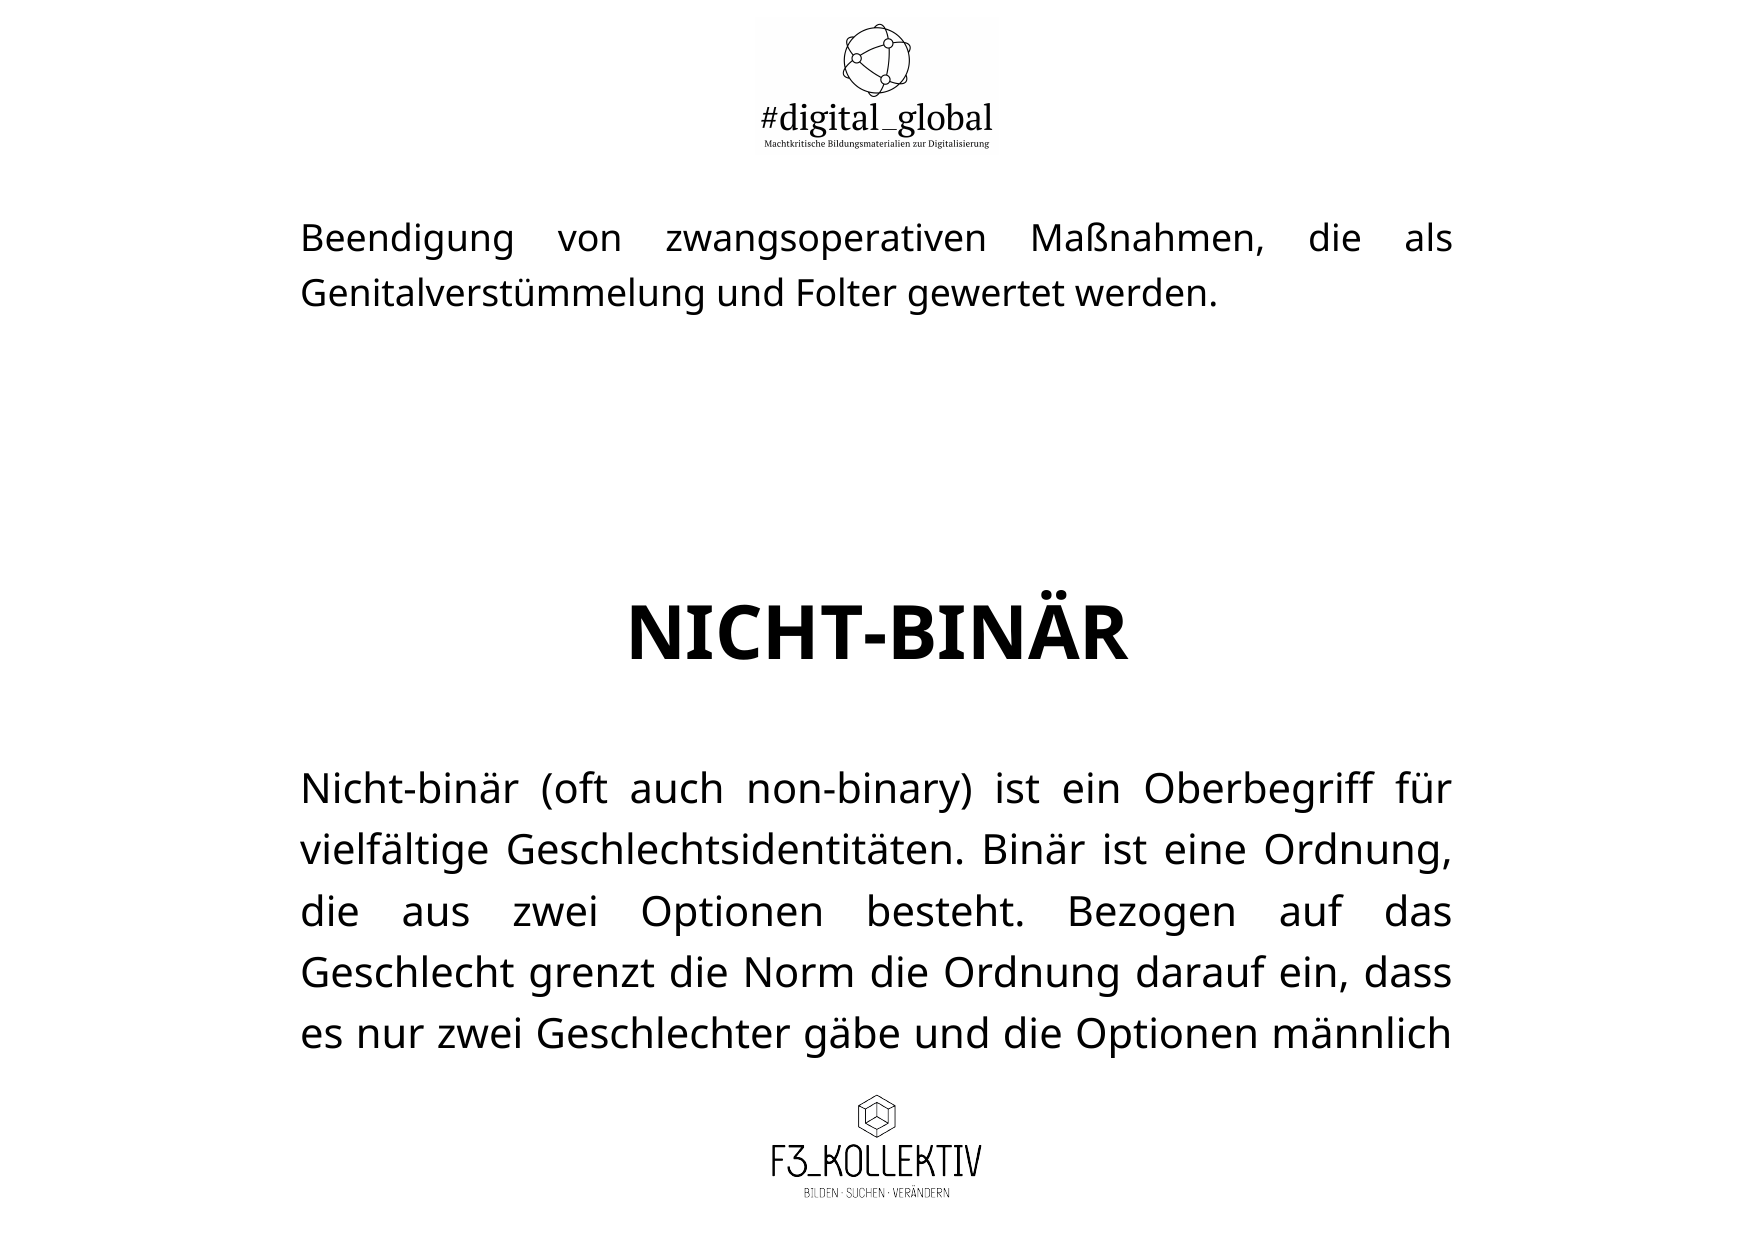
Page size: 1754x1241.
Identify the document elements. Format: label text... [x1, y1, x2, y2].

text NICHT-BINÄR [300, 579, 1454, 682]
picture [766, 1089, 988, 1204]
picture [754, 17, 999, 155]
